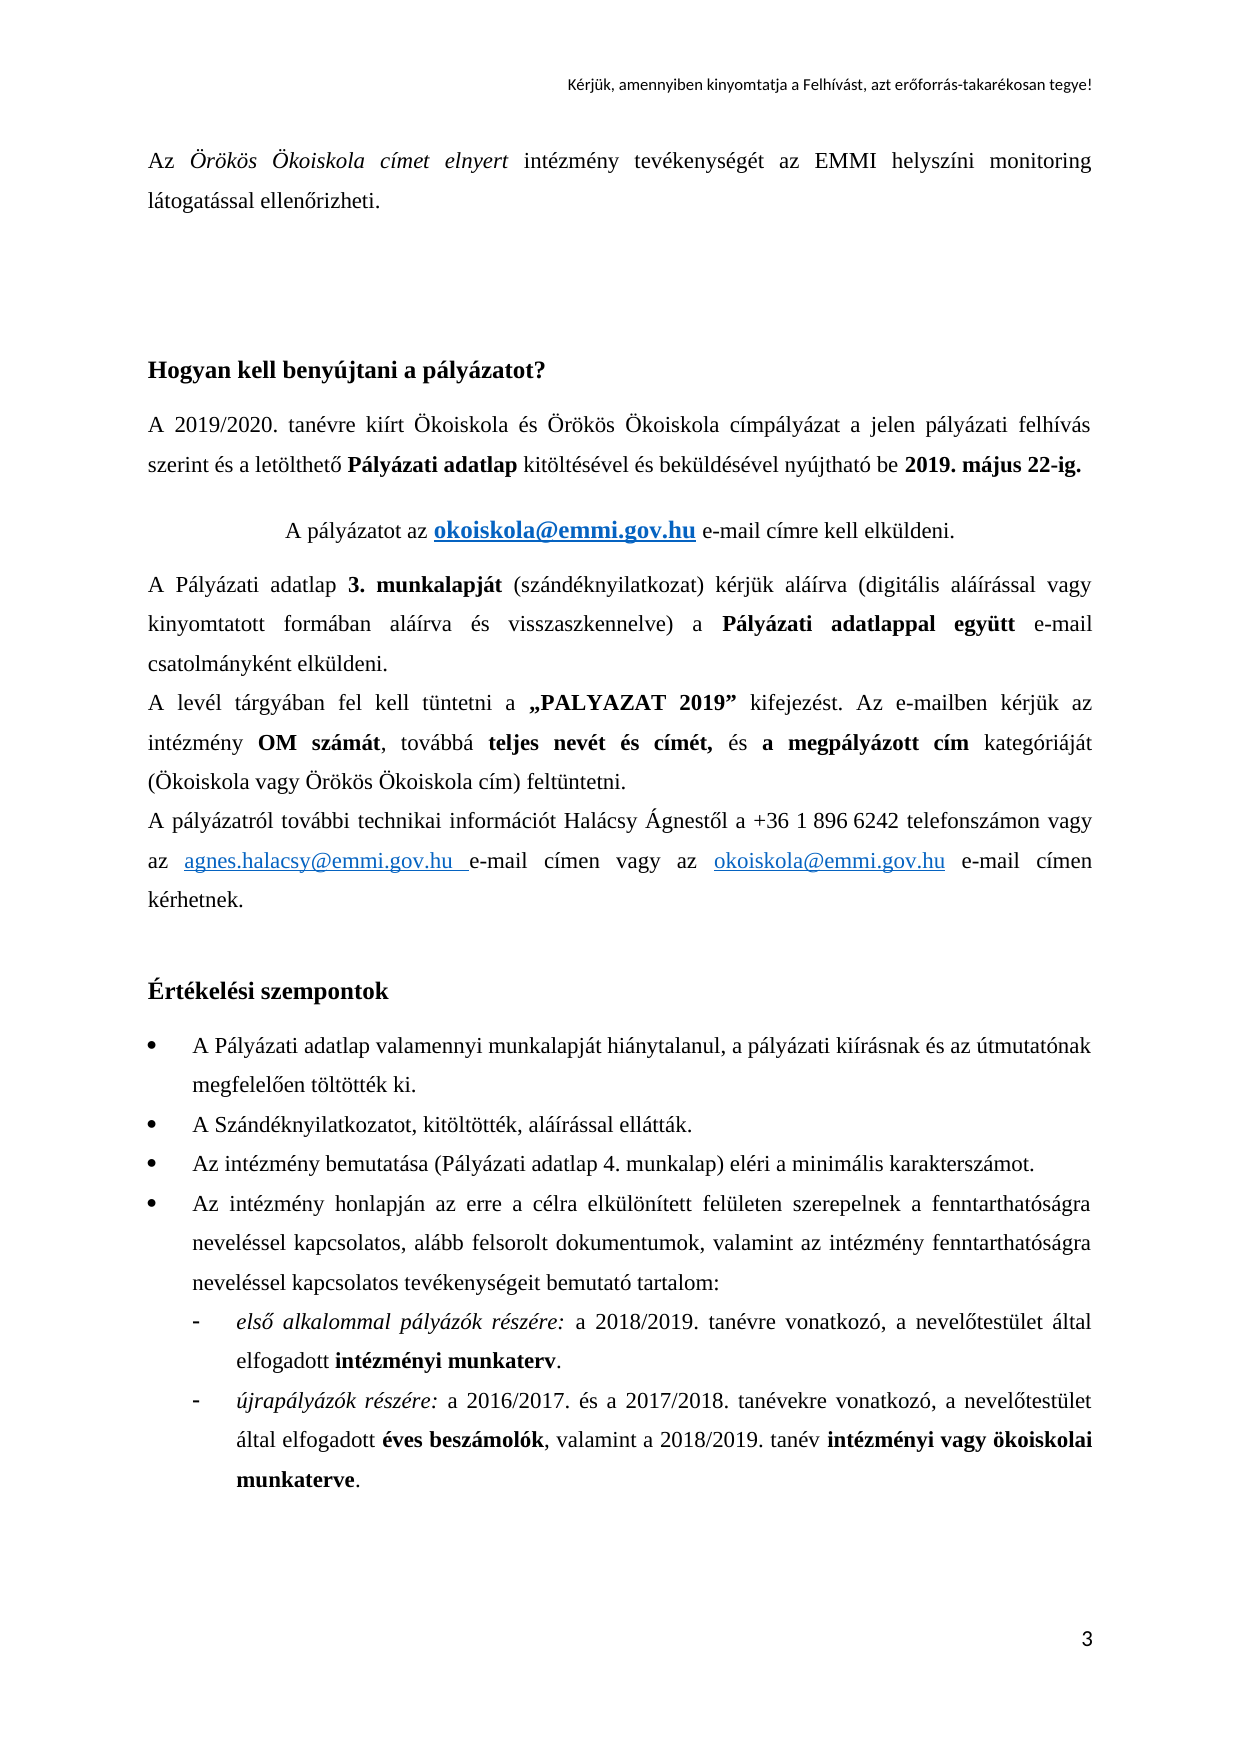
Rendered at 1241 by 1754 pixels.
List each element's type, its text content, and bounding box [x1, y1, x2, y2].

text A pályázatot az okoiskola@emmi.gov.hu e-mail címre kell elküldeni. [148, 515, 1093, 544]
text A levél tárgyában fel kell tüntetni a „PALYAZAT 2019” kifejezést. Az e-mailben kérjük az intézmény OM számát, továbbá teljes nevét és címét, és a megpályázott cím kategóriáját (Ökoiskola vagy Örökös Ökoiskola cím) feltüntetni. [148, 689, 1093, 794]
list A Szándéknyilatkozatot, kitöltötték, aláírással ellátták. [148, 1111, 1093, 1137]
list első alkalommal pályázók részére: a 2018/2019. tanévre vonatkozó, a nevelőtestület által elfogadott intézményi munkaterv. [192, 1308, 1093, 1374]
text Hogyan kell benyújtani a pályázatot? [148, 356, 1093, 384]
text A 2019/2020. tanévre kiírt Ökoiskola és Örökös Ökoiskola címpályázat a jelen pályázati felhívás szerint és a letölthető Pályázati adatlap kitöltésével és beküldésével nyújtható be 2019. május 22-ig. [148, 411, 1093, 477]
list Az intézmény bemutatása (Pályázati adatlap 4. munkalap) eléri a minimális karakterszámot. [148, 1150, 1093, 1176]
list A Pályázati adatlap valamennyi munkalapját hiánytalanul, a pályázati kiírásnak és az útmutatónak megfelelően töltötték ki. [148, 1032, 1093, 1097]
list újrapályázók részére: a 2016/2017. és a 2017/2018. tanévekre vonatkozó, a nevelőtestület által elfogadott éves beszámolók, valamint a 2018/2019. tanév intézményi vagy ökoiskolai munkaterve. [192, 1387, 1093, 1492]
list Az intézmény honlapján az erre a célra elkülönített felületen szerepelnek a fenntarthatóságra neveléssel kapcsolatos, alább felsorolt dokumentumok, valamint az intézmény fenntarthatóságra neveléssel kapcsolatos tevékenységeit bemutató tartalom: [148, 1189, 1093, 1295]
text A Pályázati adatlap 3. munkalapját (szándéknyilatkozat) kérjük aláírva (digitális aláírással vagy kinyomtatott formában aláírva és visszaszkennelve) a Pályázati adatlappal együtt e-mail csatolmányként elküldeni. [148, 571, 1093, 676]
text Értékelési szempontok [148, 976, 1093, 1005]
text A pályázatról további technikai információt Halácsy Ágnestől a +36 1 896 6242 telefonszámon vagy az agnes.halacsy@emmi.gov.hu e-mail címen vagy az okoiskola@emmi.gov.hu e-mail címen kérhetnek. [148, 808, 1093, 913]
text Az Örökös Ökoiskola címet elnyert intézmény tevékenységét az EMMI helyszíni monitoring látogatással ellenőrizheti. [148, 148, 1093, 213]
